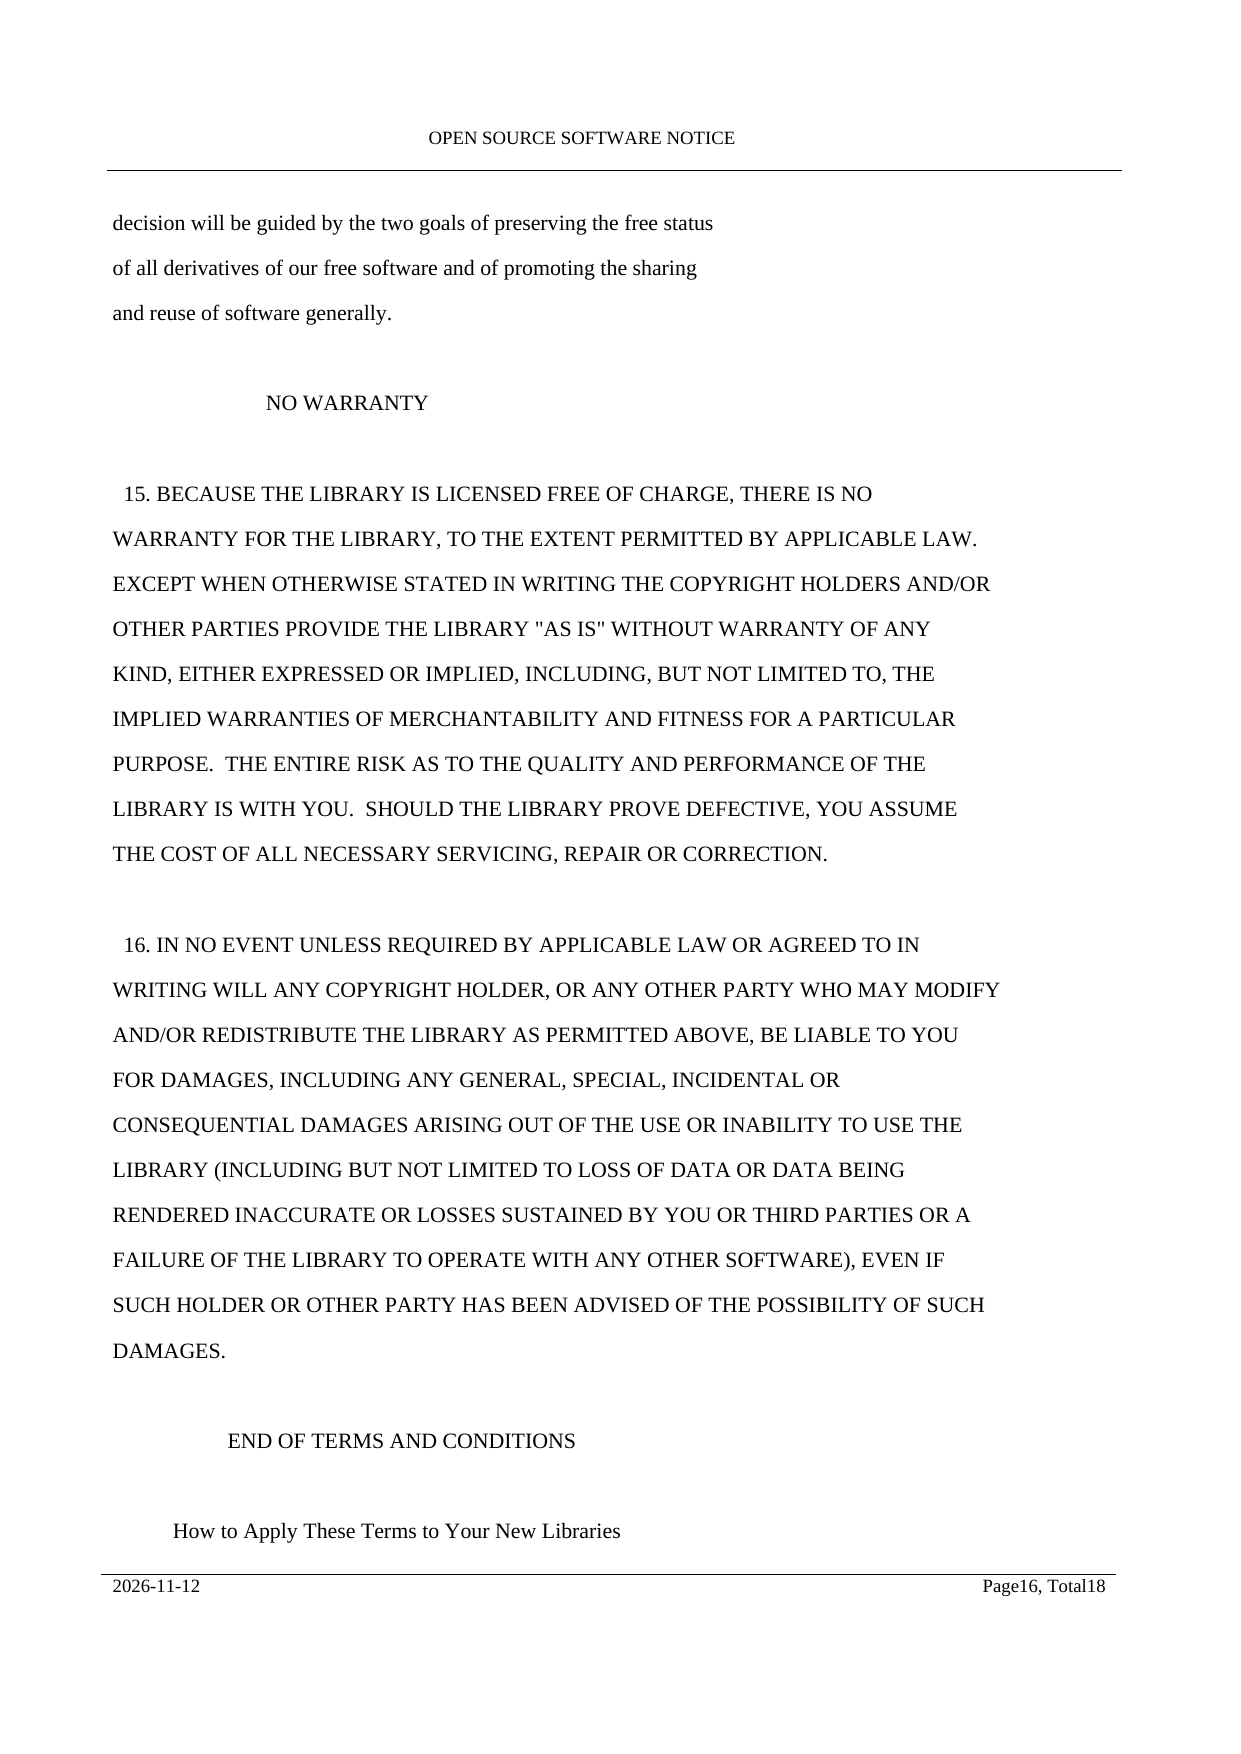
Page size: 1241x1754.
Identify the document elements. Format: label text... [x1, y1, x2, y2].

text How to Apply These Terms to Your New Libraries [112, 1514, 1128, 1547]
text WRITING WILL ANY COPYRIGHT HOLDER, OR ANY OTHER PARTY WHO MAY MODIFY [112, 973, 1128, 1006]
text WARRANTY FOR THE LIBRARY, TO THE EXTENT PERMITTED BY APPLICABLE LAW. [112, 522, 1128, 554]
text LIBRARY (INCLUDING BUT NOT LIMITED TO LOSS OF DATA OR DATA BEING [112, 1153, 1128, 1186]
text THE COST OF ALL NECESSARY SERVICING, REPAIR OR CORRECTION. [112, 838, 1128, 870]
text PURPOSE. THE ENTIRE RISK AS TO THE QUALITY AND PERFORMANCE OF THE [112, 748, 1128, 780]
text FOR DAMAGES, INCLUDING ANY GENERAL, SPECIAL, INCIDENTAL OR [112, 1063, 1128, 1096]
text 15. BECAUSE THE LIBRARY IS LICENSED FREE OF CHARGE, THERE IS NO [112, 477, 1128, 509]
text decision will be guided by the two goals of preserving the free status [112, 206, 1128, 239]
text SUCH HOLDER OR OTHER PARTY HAS BEEN ADVISED OF THE POSSIBILITY OF SUCH [112, 1289, 1128, 1321]
text CONSEQUENTIAL DAMAGES ARISING OUT OF THE USE OR INABILITY TO USE THE [112, 1108, 1128, 1141]
text EXCEPT WHEN OTHERWISE STATED IN WRITING THE COPYRIGHT HOLDERS AND/OR [112, 567, 1128, 600]
text NO WARRANTY [112, 387, 1128, 419]
text 16. IN NO EVENT UNLESS REQUIRED BY APPLICABLE LAW OR AGREED TO IN [112, 928, 1128, 961]
text DAMAGES. [112, 1334, 1128, 1366]
text FAILURE OF THE LIBRARY TO OPERATE WITH ANY OTHER SOFTWARE), EVEN IF [112, 1244, 1128, 1276]
text END OF TERMS AND CONDITIONS [112, 1424, 1128, 1457]
text and reuse of software generally. [112, 297, 1128, 329]
text OTHER PARTIES PROVIDE THE LIBRARY "AS IS" WITHOUT WARRANTY OF ANY [112, 612, 1128, 645]
text of all derivatives of our free software and of promoting the sharing [112, 251, 1128, 284]
text KIND, EITHER EXPRESSED OR IMPLIED, INCLUDING, BUT NOT LIMITED TO, THE [112, 657, 1128, 690]
text RENDERED INACCURATE OR LOSSES SUSTAINED BY YOU OR THIRD PARTIES OR A [112, 1199, 1128, 1231]
text AND/OR REDISTRIBUTE THE LIBRARY AS PERMITTED ABOVE, BE LIABLE TO YOU [112, 1018, 1128, 1051]
text LIBRARY IS WITH YOU. SHOULD THE LIBRARY PROVE DEFECTIVE, YOU ASSUME [112, 793, 1128, 825]
text IMPLIED WARRANTIES OF MERCHANTABILITY AND FITNESS FOR A PARTICULAR [112, 702, 1128, 735]
